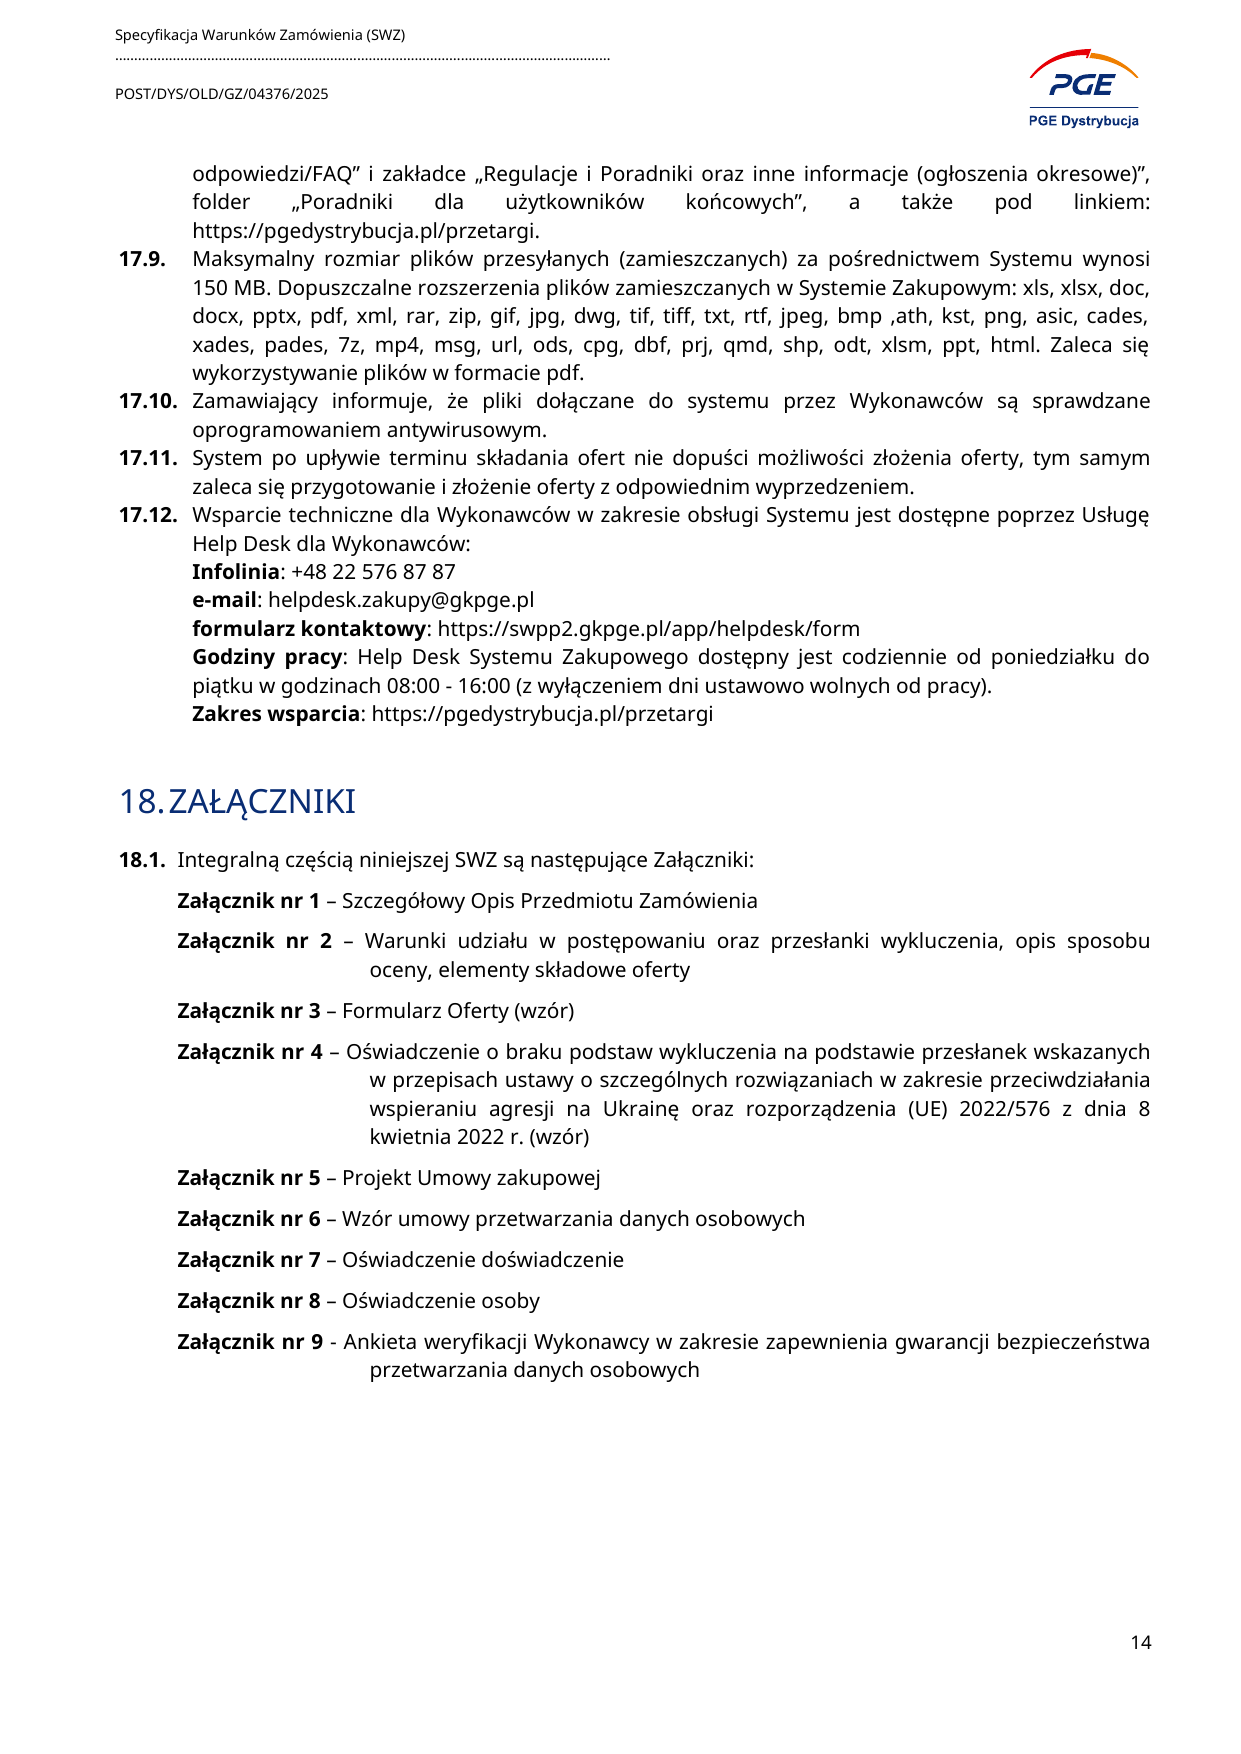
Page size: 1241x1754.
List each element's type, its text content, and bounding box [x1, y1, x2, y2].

list Infolinia: +48 22 576 87 87 [192, 557, 1152, 586]
text Załącznik nr 7 – Oświadczenie doświadczenie [118, 1245, 1152, 1273]
text Załącznik nr 9 - Ankieta weryfikacji Wykonawcy w zakresie zapewnienia gwarancji bezpieczeństwa przetwarzania danych osobowych [177, 1327, 1152, 1384]
list Zakres wsparcia: https://pgedystrybucja.pl/przetargi [192, 699, 1152, 728]
text Załącznik nr 8 – Oświadczenie osoby [118, 1286, 1152, 1314]
text Załącznik nr 2 – Warunki udziału w postępowaniu oraz przesłanki wykluczenia, opis sposobu oceny, elementy składowe oferty [177, 927, 1152, 983]
list e-mail: helpdesk.zakupy@gkpge.pl [192, 586, 1152, 614]
list 18.1. Integralną częścią niniejszej SWZ są następujące Załączniki: [118, 845, 1152, 873]
list System po upływie terminu składania ofert nie dopuści możliwości złożenia oferty, tym samym zaleca się przygotowanie i złożenie oferty z odpowiednim wyprzedzeniem. [118, 443, 1152, 500]
text Załącznik nr 5 – Projekt Umowy zakupowej [118, 1163, 1152, 1192]
text Załącznik nr 6 – Wzór umowy przetwarzania danych osobowych [118, 1204, 1152, 1233]
list formularz kontaktowy: https://swpp2.gkpge.pl/app/helpdesk/form [192, 614, 1152, 642]
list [118, 159, 1152, 244]
text Załącznik nr 3 – Formularz Oferty (wzór) [118, 996, 1152, 1024]
list Wsparcie techniczne dla Wykonawców w zakresie obsługi Systemu jest dostępne poprzez Usługę Help Desk dla Wykonawców: [118, 500, 1152, 557]
subtitle ZAŁĄCZNIKI [118, 778, 1152, 823]
list Zamawiający informuje, że pliki dołączane do systemu przez Wykonawców są sprawdzane oprogramowaniem antywirusowym. [118, 387, 1152, 443]
list Godziny pracy: Help Desk Systemu Zakupowego dostępny jest codziennie od poniedziałku do piątku w godzinach 08:00 - 16:00 (z wyłączeniem dni ustawowo wolnych od pracy). [192, 642, 1152, 699]
text Załącznik nr 1 – Szczegółowy Opis Przedmiotu Zamówienia [118, 886, 1152, 914]
list Maksymalny rozmiar plików przesyłanych (zamieszczanych) za pośrednictwem Systemu wynosi 150 MB. Dopuszczalne rozszerzenia plików zamieszczanych w Systemie Zakupowym: xls, xlsx, doc, docx, pptx, pdf, xml, rar, zip, gif, jpg, dwg, tif, tiff, txt, rtf, jpeg, bmp ,ath, kst, png, asic, cades, xades, pades, 7z, mp4, msg, url, ods, cpg, dbf, prj, qmd, shp, odt, xlsm, ppt, html. Zaleca się wykorzystywanie plików w formacie pdf. [118, 244, 1152, 387]
text Załącznik nr 4 – Oświadczenie o braku podstaw wykluczenia na podstawie przesłanek wskazanych w przepisach ustawy o szczególnych rozwiązaniach w zakresie przeciwdziałania wspieraniu agresji na Ukrainę oraz rozporządzenia (UE) 2022/576 z dnia 8 kwietnia 2022 r. (wzór) [177, 1037, 1152, 1151]
